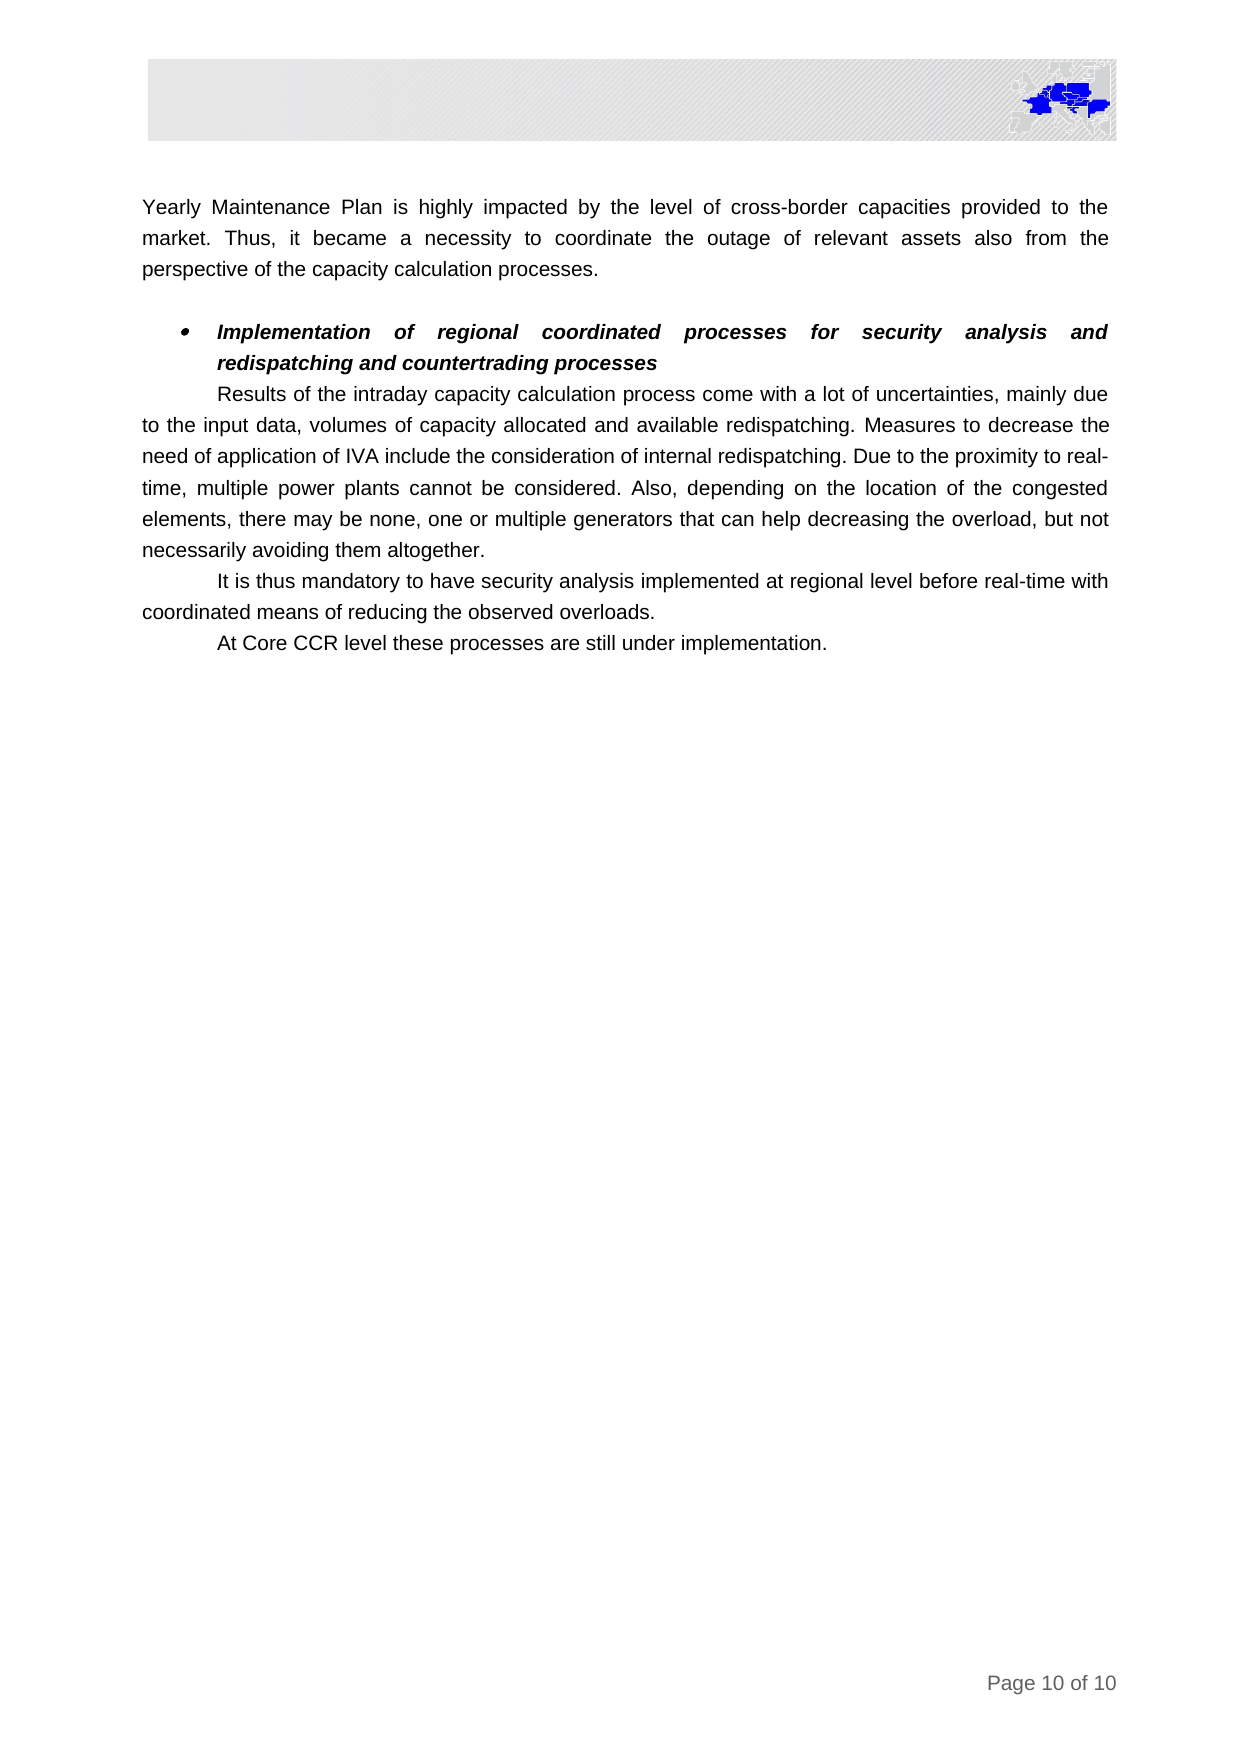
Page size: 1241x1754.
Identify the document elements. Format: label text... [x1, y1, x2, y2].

text At Core CCR level these processes are still under implementation. [142, 631, 1110, 655]
text Results of the intraday capacity calculation process come with a lot of uncertainties, mainly due to the input data, volumes of capacity allocated and available redispatching. Measures to decrease the need of application of IVA include the consideration of internal redispatching. Due to the proximity to real-time, multiple power plants cannot be considered. Also, depending on the location of the congested elements, there may be none, one or multiple generators that can help decreasing the overload, but not necessarily avoiding them altogether. [142, 382, 1110, 562]
picture [147, 59, 1117, 141]
text It is thus mandatory to have security analysis implemented at regional level before real-time with coordinated means of reducing the observed overloads. [142, 569, 1110, 624]
list Implementation of regional coordinated processes for security analysis and redispatching and countertrading processes [179, 319, 1110, 375]
